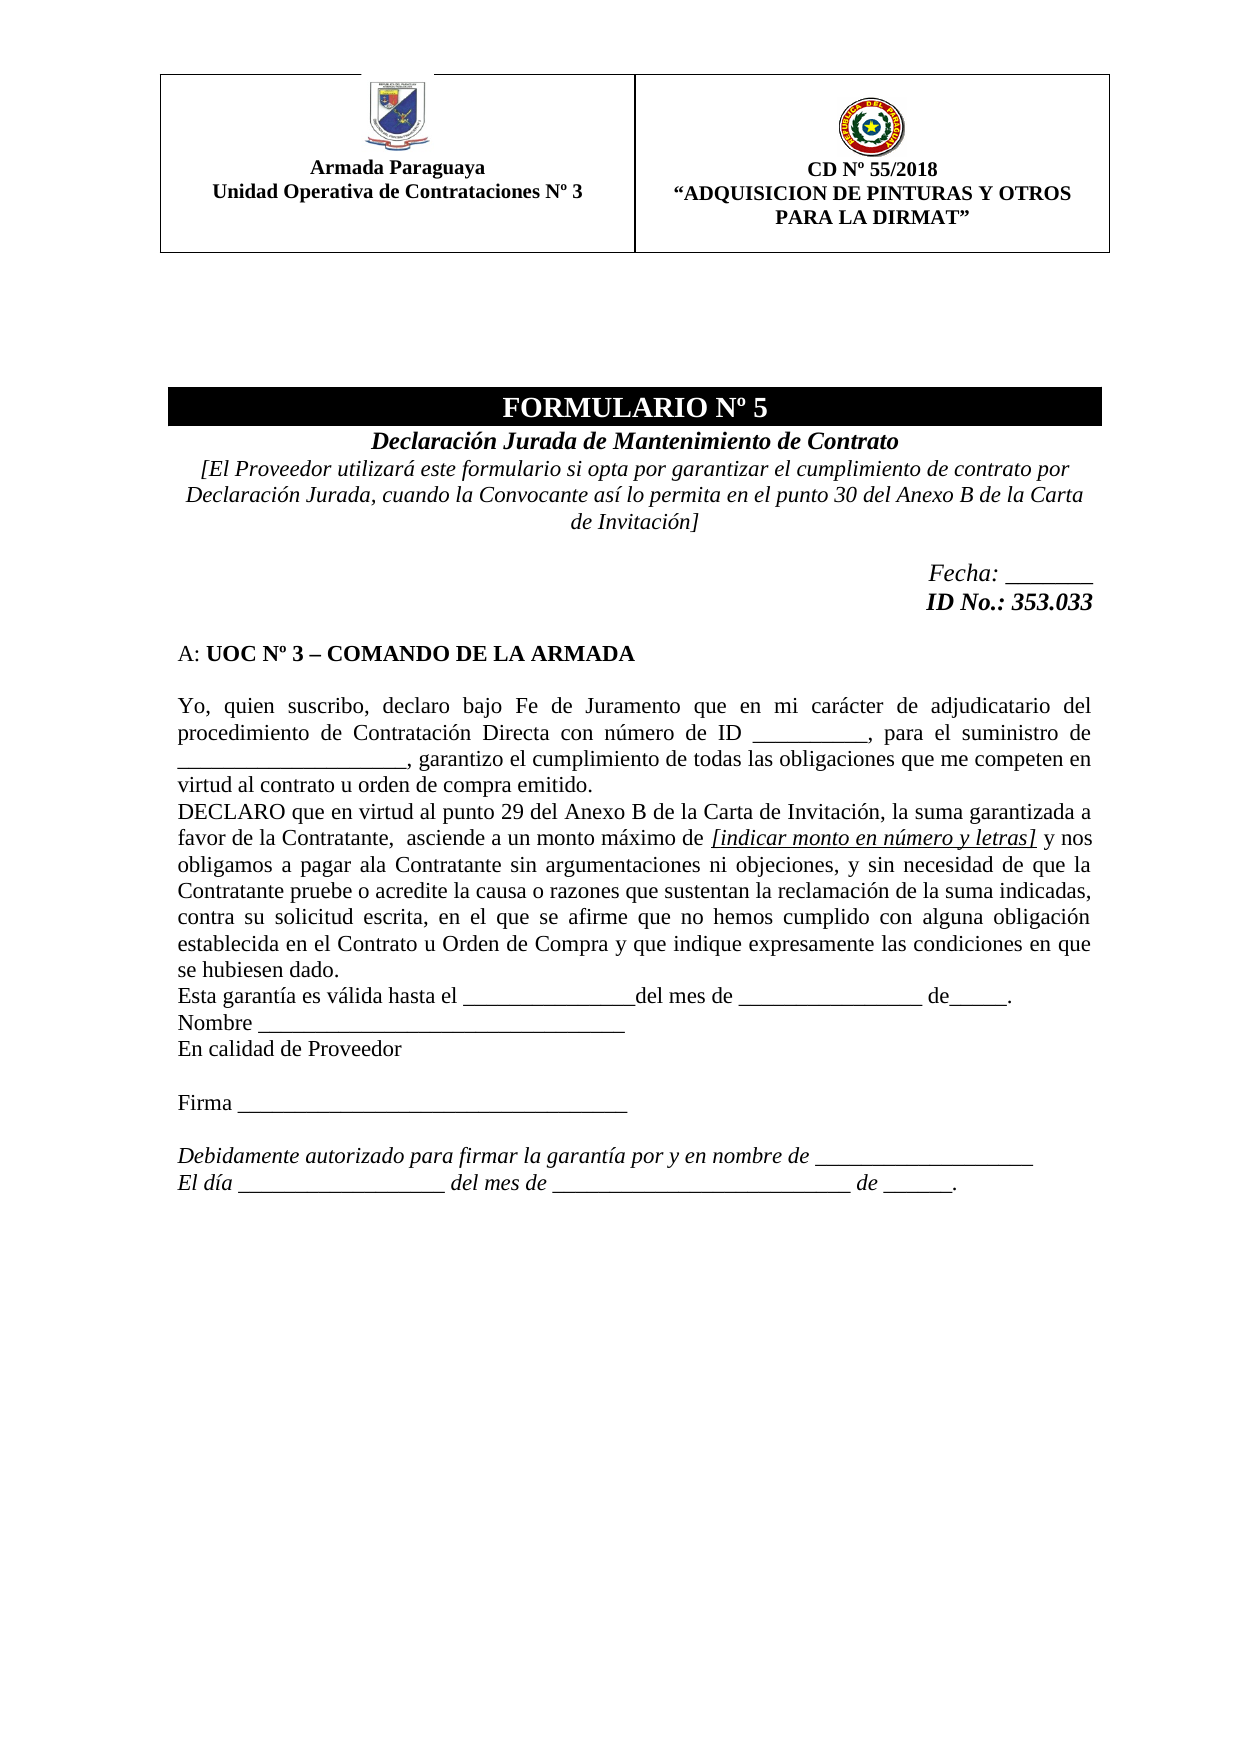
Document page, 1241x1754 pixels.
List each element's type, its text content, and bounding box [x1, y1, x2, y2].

text En calidad de Proveedor [177, 1035, 1093, 1061]
text A: UOC Nº 3 – COMANDO DE LA ARMADA [177, 640, 1093, 666]
text [El Proveedor utilizará este formulario si opta por garantizar el cumplimiento de contrato por Declaración Jurada, cuando la Convocante así lo permita en el punto 30 del Anexo B de la Carta de Invitación] [177, 455, 1093, 534]
text DECLARO que en virtud al punto 29 del Anexo B de la Carta de Invitación, la suma garantizada a favor de la Contratante, asciende a un monto máximo de [indicar monto en número y letras] y nos obligamos a pagar ala Contratante sin argumentaciones ni objeciones, y sin necesidad de que la Contratante pruebe o acredite la causa o razones que sustentan la reclamación de la suma indicadas, contra su solicitud escrita, en el que se afirme que no hemos cumplido con alguna obligación establecida en el Contrato u Orden de Compra y que indique expresamente las condiciones en que se hubiesen dado. [177, 798, 1093, 982]
text Debidamente autorizado para firmar la garantía por y en nombre de ___________________ [177, 1142, 1093, 1168]
text Firma __________________________________ [177, 1089, 1093, 1116]
text Fecha: _______ [177, 558, 1093, 587]
text FORMULARIO Nº 5 [169, 388, 1101, 425]
text ID No.: 353.033 [177, 587, 1093, 616]
text Yo, quien suscribo, declaro bajo Fe de Juramento que en mi carácter de adjudicatario del procedimiento de Contratación Directa con número de ID __________, para el suministro de ____________________, garantizo el cumplimiento de todas las obligaciones que me competen en virtud al contrato u orden de compra emitido. [177, 692, 1093, 798]
text Declaración Jurada de Mantenimiento de Contrato [177, 426, 1093, 455]
text El día __________________ del mes de __________________________ de ______. [177, 1168, 1093, 1195]
text Esta garantía es válida hasta el _______________del mes de ________________ de_____. [177, 982, 1093, 1009]
text Nombre ________________________________ [177, 1009, 1093, 1035]
picture [361, 74, 434, 155]
